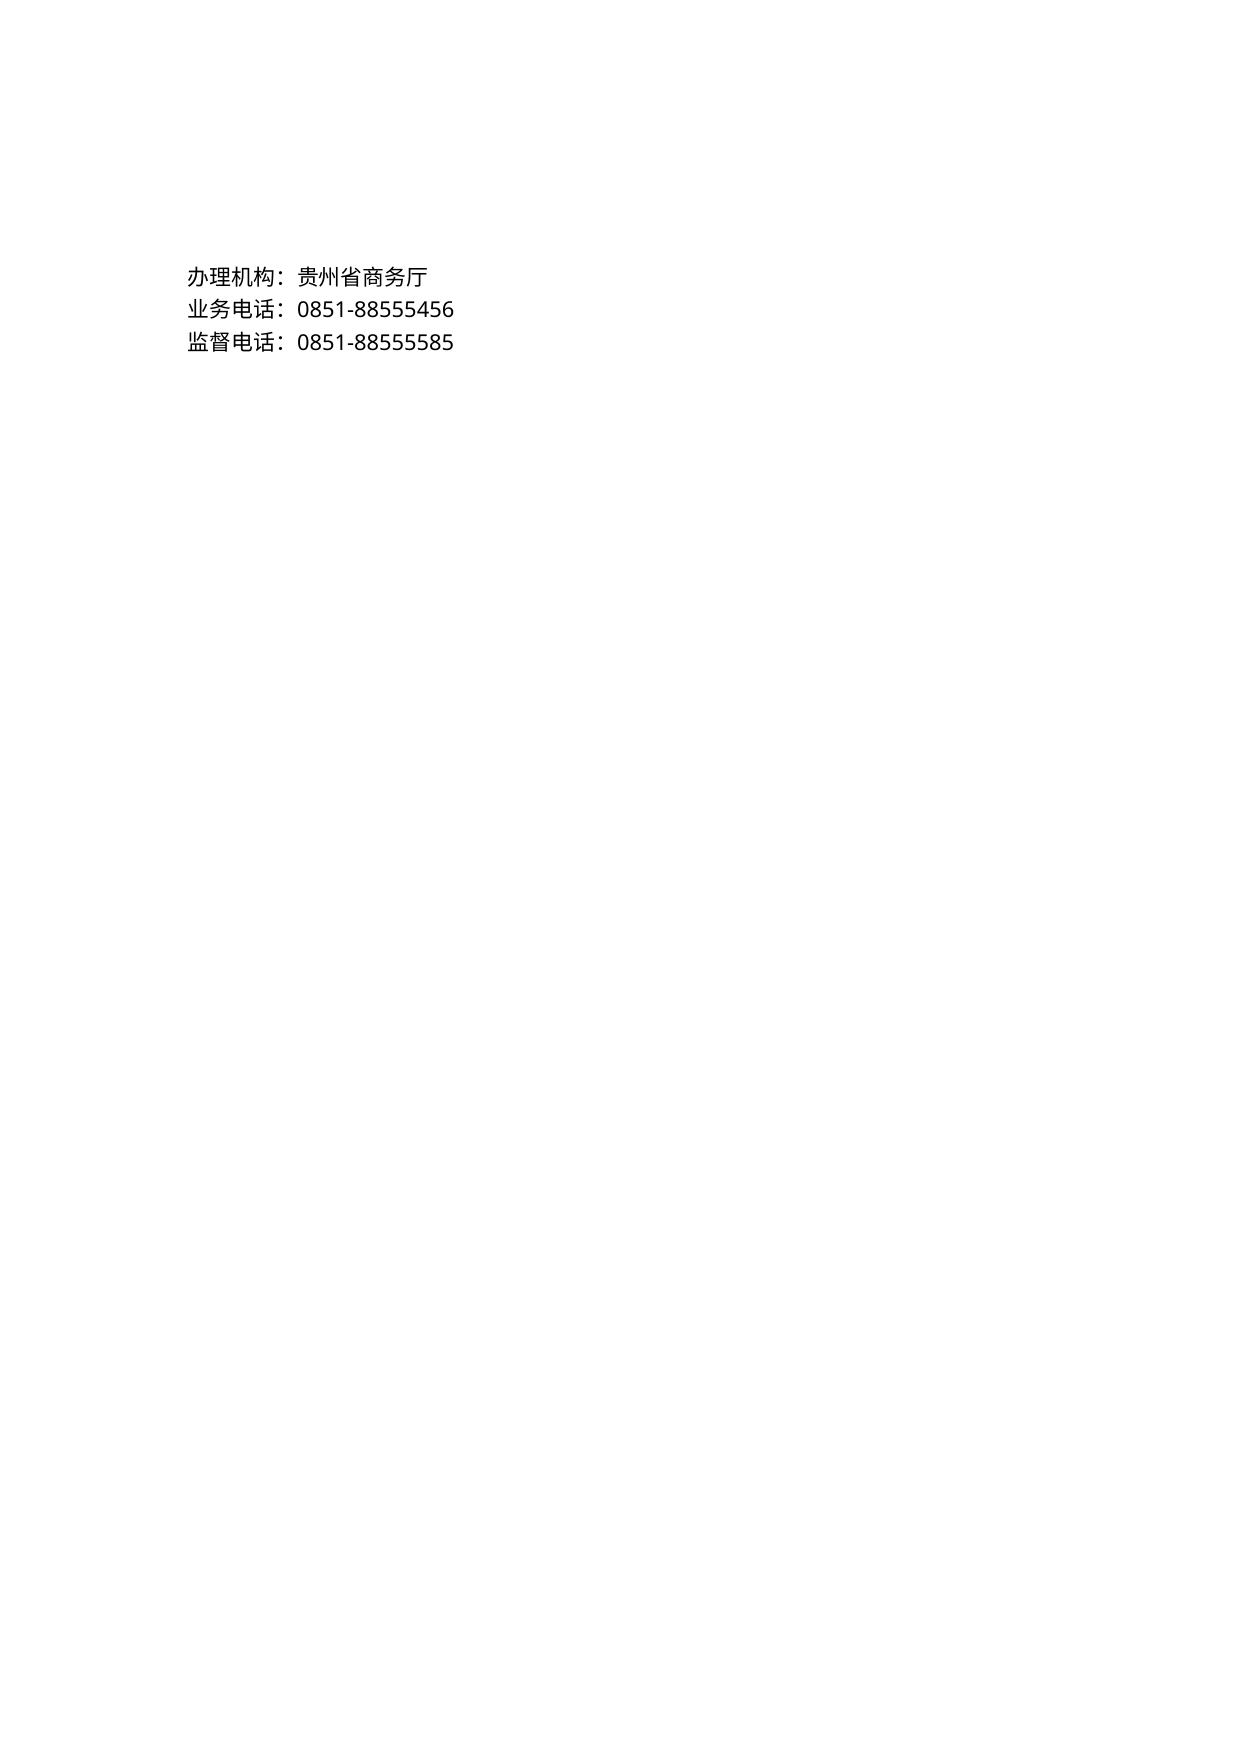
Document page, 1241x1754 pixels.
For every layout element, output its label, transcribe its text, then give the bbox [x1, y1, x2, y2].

text 业务电话：0851-88555456 [187, 292, 1053, 324]
text 办理机构：贵州省商务厅 [187, 259, 1053, 292]
text 监督电话：0851-88555585 [187, 324, 1053, 357]
